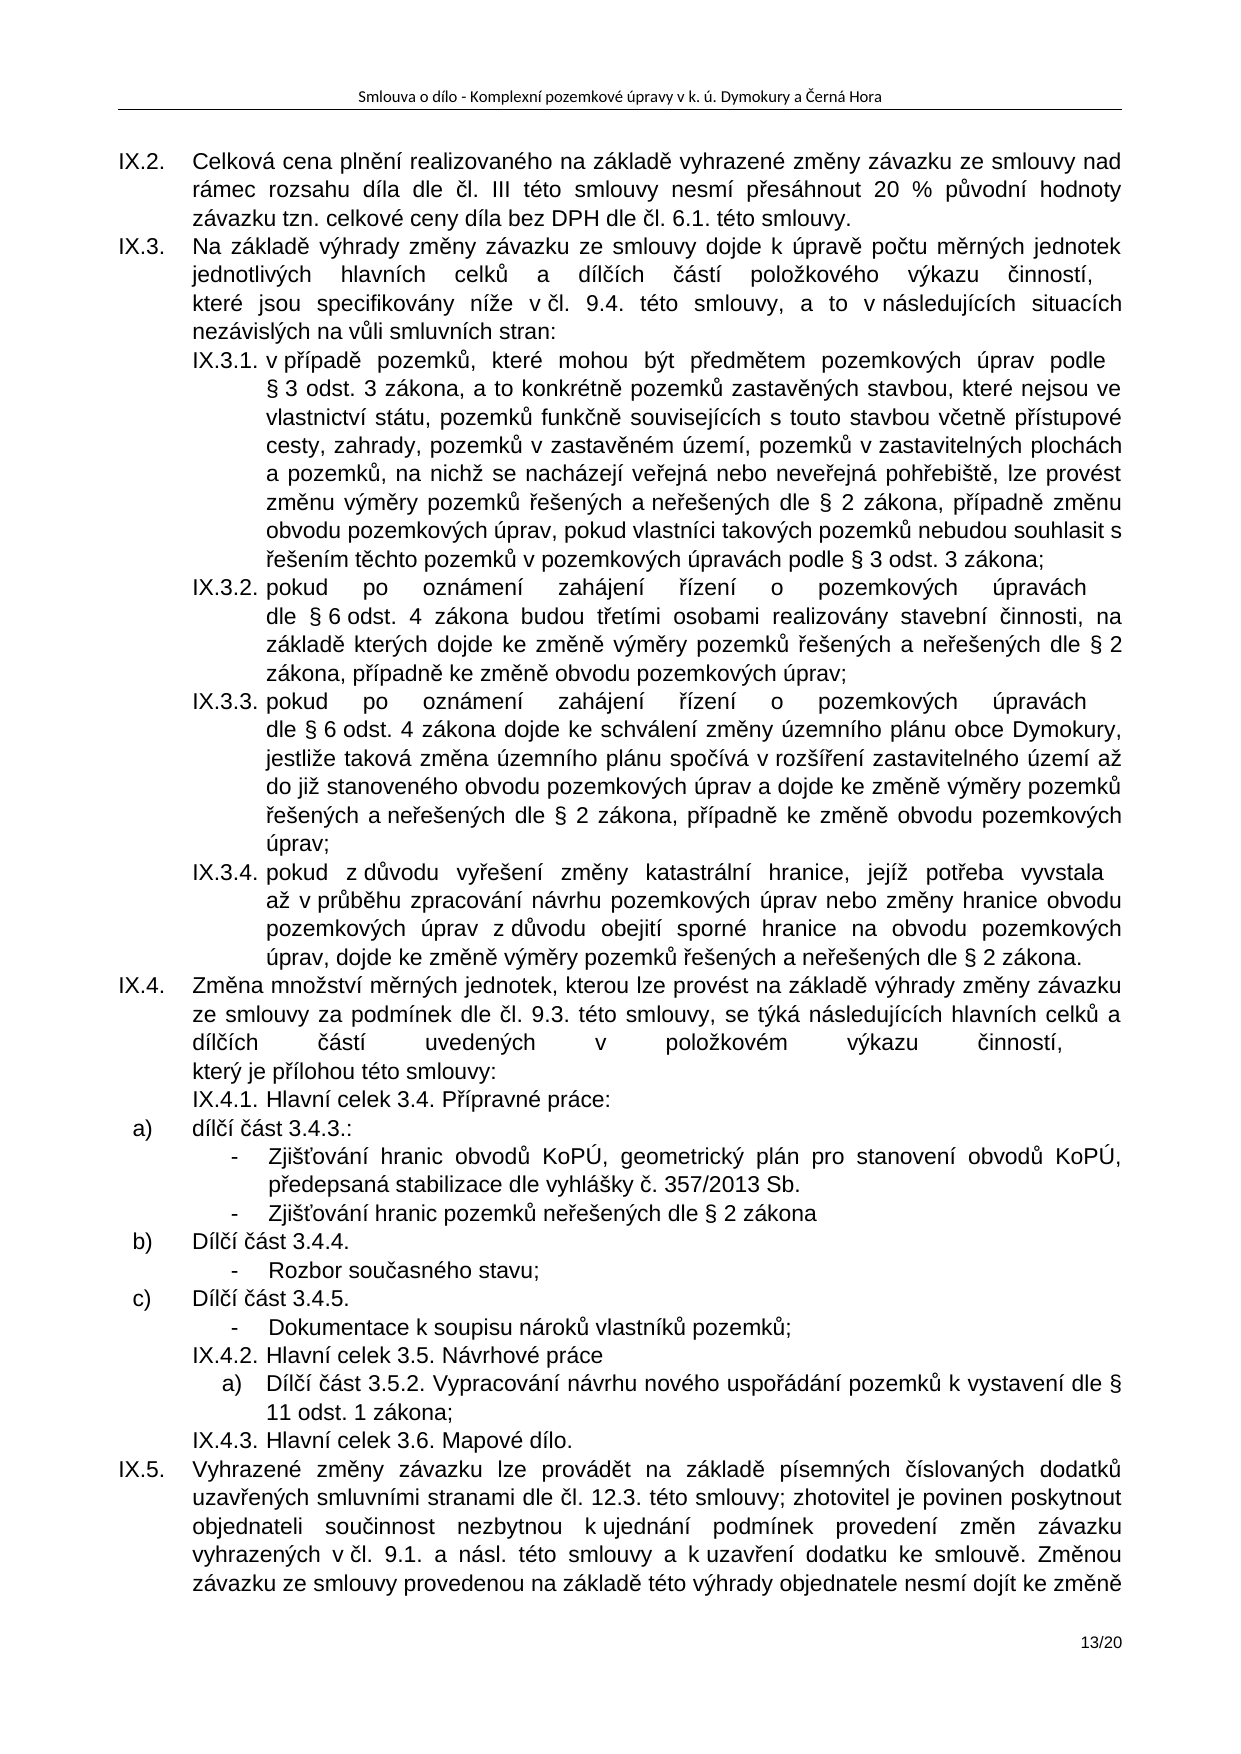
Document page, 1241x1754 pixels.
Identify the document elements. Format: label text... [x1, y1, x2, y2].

text pokud po oznámení zahájení řízení o pozemkových úpravách dle § 6 odst. 4 zákona dojde ke schválení změny územního plánu obce Dymokury, jestliže taková změna územního plánu spočívá v rozšíření zastavitelného území až do již stanoveného obvodu pozemkových úprav a dojde ke změně výměry pozemků řešených a neřešených dle § 2 zákona, případně ke změně obvodu pozemkových úprav; [192, 688, 1122, 856]
text pokud z důvodu vyřešení změny katastrální hranice, jejíž potřeba vyvstala až v průběhu zpracování návrhu pozemkových úprav nebo změny hranice obvodu pozemkových úprav z důvodu obejití sporné hranice na obvodu pozemkových úprav, dojde ke změně výměry pozemků řešených a neřešených dle § 2 zákona. [192, 858, 1122, 970]
list Zjišťování hranic obvodů KoPÚ, geometrický plán pro stanovení obvodů KoPÚ, předepsaná stabilizace dle vyhlášky č. 357/2013 Sb. [231, 1143, 1122, 1198]
list Dílčí část 3.5.2. Vypracování návrhu nového uspořádání pozemků k vystavení dle § 11 odst. 1 zákona; [222, 1370, 1122, 1425]
list Dokumentace k soupisu nároků vlastníků pozemků; [231, 1313, 1122, 1340]
list Změna množství měrných jednotek, kterou lze provést na základě výhrady změny závazku ze smlouvy za podmínek dle čl. 9.3. této smlouvy, se týká následujících hlavních celků a dílčích částí uvedených v položkovém výkazu činností, který je přílohou této smlouvy: [118, 972, 1122, 1084]
list Rozbor současného stavu; [231, 1257, 1122, 1283]
text Hlavní celek 3.4. Přípravné práce: [192, 1086, 1122, 1112]
list Celková cena plnění realizovaného na základě vyhrazené změny závazku ze smlouvy nad rámec rozsahu díla dle čl. III této smlouvy nesmí přesáhnout 20 % původní hodnoty závazku tzn. celkové ceny díla bez DPH dle čl. 6.1. této smlouvy. [118, 148, 1122, 231]
list Zjišťování hranic pozemků neřešených dle § 2 zákona [231, 1200, 1122, 1226]
list Dílčí část 3.4.5. [118, 1285, 1122, 1311]
list dílčí část 3.4.3.: [118, 1114, 1122, 1141]
list Na základě výhrady změny závazku ze smlouvy dojde k úpravě počtu měrných jednotek jednotlivých hlavních celků a dílčích částí položkového výkazu činností, které jsou specifikovány níže v čl. 9.4. této smlouvy, a to v následujících situacích nezávislých na vůli smluvních stran: [118, 233, 1122, 344]
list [118, 1456, 1122, 1596]
list Dílčí část 3.4.4. [118, 1228, 1122, 1254]
text v případě pozemků, které mohou být předmětem pozemkových úprav podle § 3 odst. 3 zákona, a to konkrétně pozemků zastavěných stavbou, které nejsou ve vlastnictví státu, pozemků funkčně souvisejících s touto stavbou včetně přístupové cesty, zahrady, pozemků v zastavěném území, pozemků v zastavitelných plochách a pozemků, na nichž se nacházejí veřejná nebo neveřejná pohřebiště, lze provést změnu výměry pozemků řešených a neřešených dle § 2 zákona, případně změnu obvodu pozemkových úprav, pokud vlastníci takových pozemků nebudou souhlasit s řešením těchto pozemků v pozemkových úpravách podle § 3 odst. 3 zákona; [192, 347, 1122, 572]
text Hlavní celek 3.5. Návrhové práce [192, 1342, 1122, 1368]
text pokud po oznámení zahájení řízení o pozemkových úpravách dle § 6 odst. 4 zákona budou třetími osobami realizovány stavební činnosti, na základě kterých dojde ke změně výměry pozemků řešených a neřešených dle § 2 zákona, případně ke změně obvodu pozemkových úprav; [192, 574, 1122, 686]
text Hlavní celek 3.6. Mapové dílo. [192, 1427, 1122, 1454]
